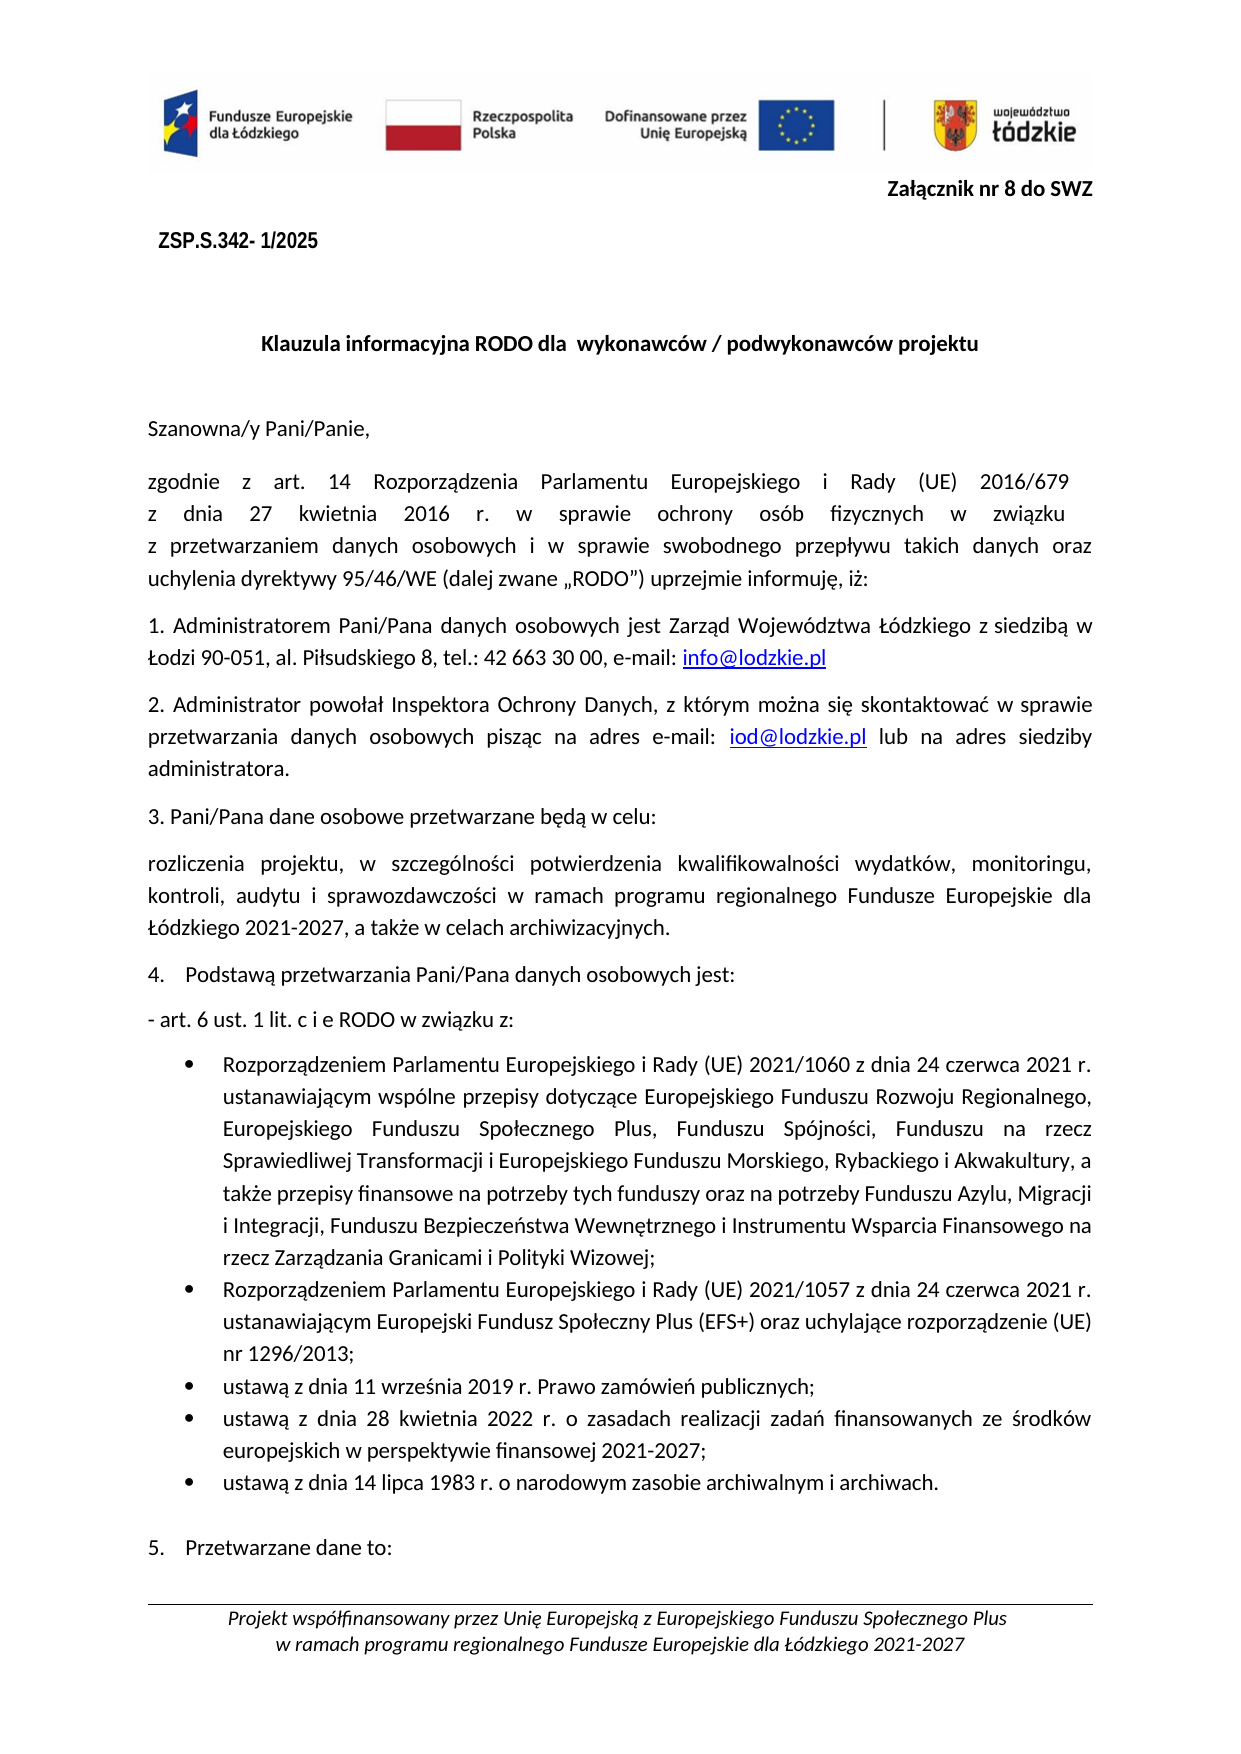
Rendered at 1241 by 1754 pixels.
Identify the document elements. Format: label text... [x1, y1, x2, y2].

picture [147, 73, 1093, 174]
text - art. 6 ust. 1 lit. c i e RODO w związku z: [148, 1005, 1093, 1033]
text zgodnie z art. 14 Rozporządzenia Parlamentu Europejskiego i Rady (UE) 2016/679 z dnia 27 kwietnia 2016 r. w sprawie ochrony osób fizycznych w związku z przetwarzaniem danych osobowych i w sprawie swobodnego przepływu takich danych oraz uchylenia dyrektywy 95/46/WE (dalej zwane „RODO”) uprzejmie informuję, iż: [148, 467, 1093, 592]
text Załącznik nr 8 do SWZ [148, 174, 1093, 202]
list ustawą z dnia 11 września 2019 r. Prawo zamówień publicznych; [185, 1372, 1093, 1400]
list ustawą z dnia 14 lipca 1983 r. o narodowym zasobie archiwalnym i archiwach. [185, 1468, 1093, 1496]
text rozliczenia projektu, w szczególności potwierdzenia kwalifikowalności wydatków, monitoringu, kontroli, audytu i sprawozdawczości w ramach programu regionalnego Fundusze Europejskie dla Łódzkiego 2021-2027, a także w celach archiwizacyjnych. [148, 849, 1093, 941]
list Rozporządzeniem Parlamentu Europejskiego i Rady (UE) 2021/1060 z dnia 24 czerwca 2021 r. ustanawiającym wspólne przepisy dotyczące Europejskiego Funduszu Rozwoju Regionalnego, Europejskiego Funduszu Społecznego Plus, Funduszu Spójności, Funduszu na rzecz Sprawiedliwej Transformacji i Europejskiego Funduszu Morskiego, Rybackiego i Akwakultury, a także przepisy finansowe na potrzeby tych funduszy oraz na potrzeby Funduszu Azylu, Migracji i Integracji, Funduszu Bezpieczeństwa Wewnętrznego i Instrumentu Wsparcia Finansowego na rzecz Zarządzania Granicami i Polityki Wizowej; [185, 1050, 1093, 1271]
list ustawą z dnia 28 kwietnia 2022 r. o zasadach realizacji zadań finansowanych ze środków europejskich w perspektywie finansowej 2021-2027; [185, 1404, 1093, 1464]
list Podstawą przetwarzania Pani/Pana danych osobowych jest: [148, 961, 1093, 988]
text 3. Pani/Pana dane osobowe przetwarzane będą w celu: [148, 802, 1093, 830]
text 1. Administratorem Pani/Pana danych osobowych jest Zarząd Województwa Łódzkiego z siedzibą w Łodzi 90-051, al. Piłsudskiego 8, tel.: 42 663 30 00, e-mail: info@lodzkie.pl [148, 611, 1093, 671]
text Szanowna/y Pani/Panie, [148, 414, 1093, 442]
text Klauzula informacyjna RODO dla wykonawców / podwykonawców projektu [148, 329, 1093, 357]
text 2. Administrator powołał Inspektora Ochrony Danych, z którym można się skontaktować w sprawie przetwarzania danych osobowych pisząc na adres e-mail: iod@lodzkie.pl lub na adres siedziby administratora. [148, 690, 1093, 783]
list Rozporządzeniem Parlamentu Europejskiego i Rady (UE) 2021/1057 z dnia 24 czerwca 2021 r. ustanawiającym Europejski Fundusz Społeczny Plus (EFS+) oraz uchylające rozporządzenie (UE) nr 1296/2013; [185, 1275, 1093, 1368]
list Przetwarzane dane to: [148, 1533, 1093, 1561]
text ZSP.S.342- 1/2025 [148, 227, 1093, 253]
